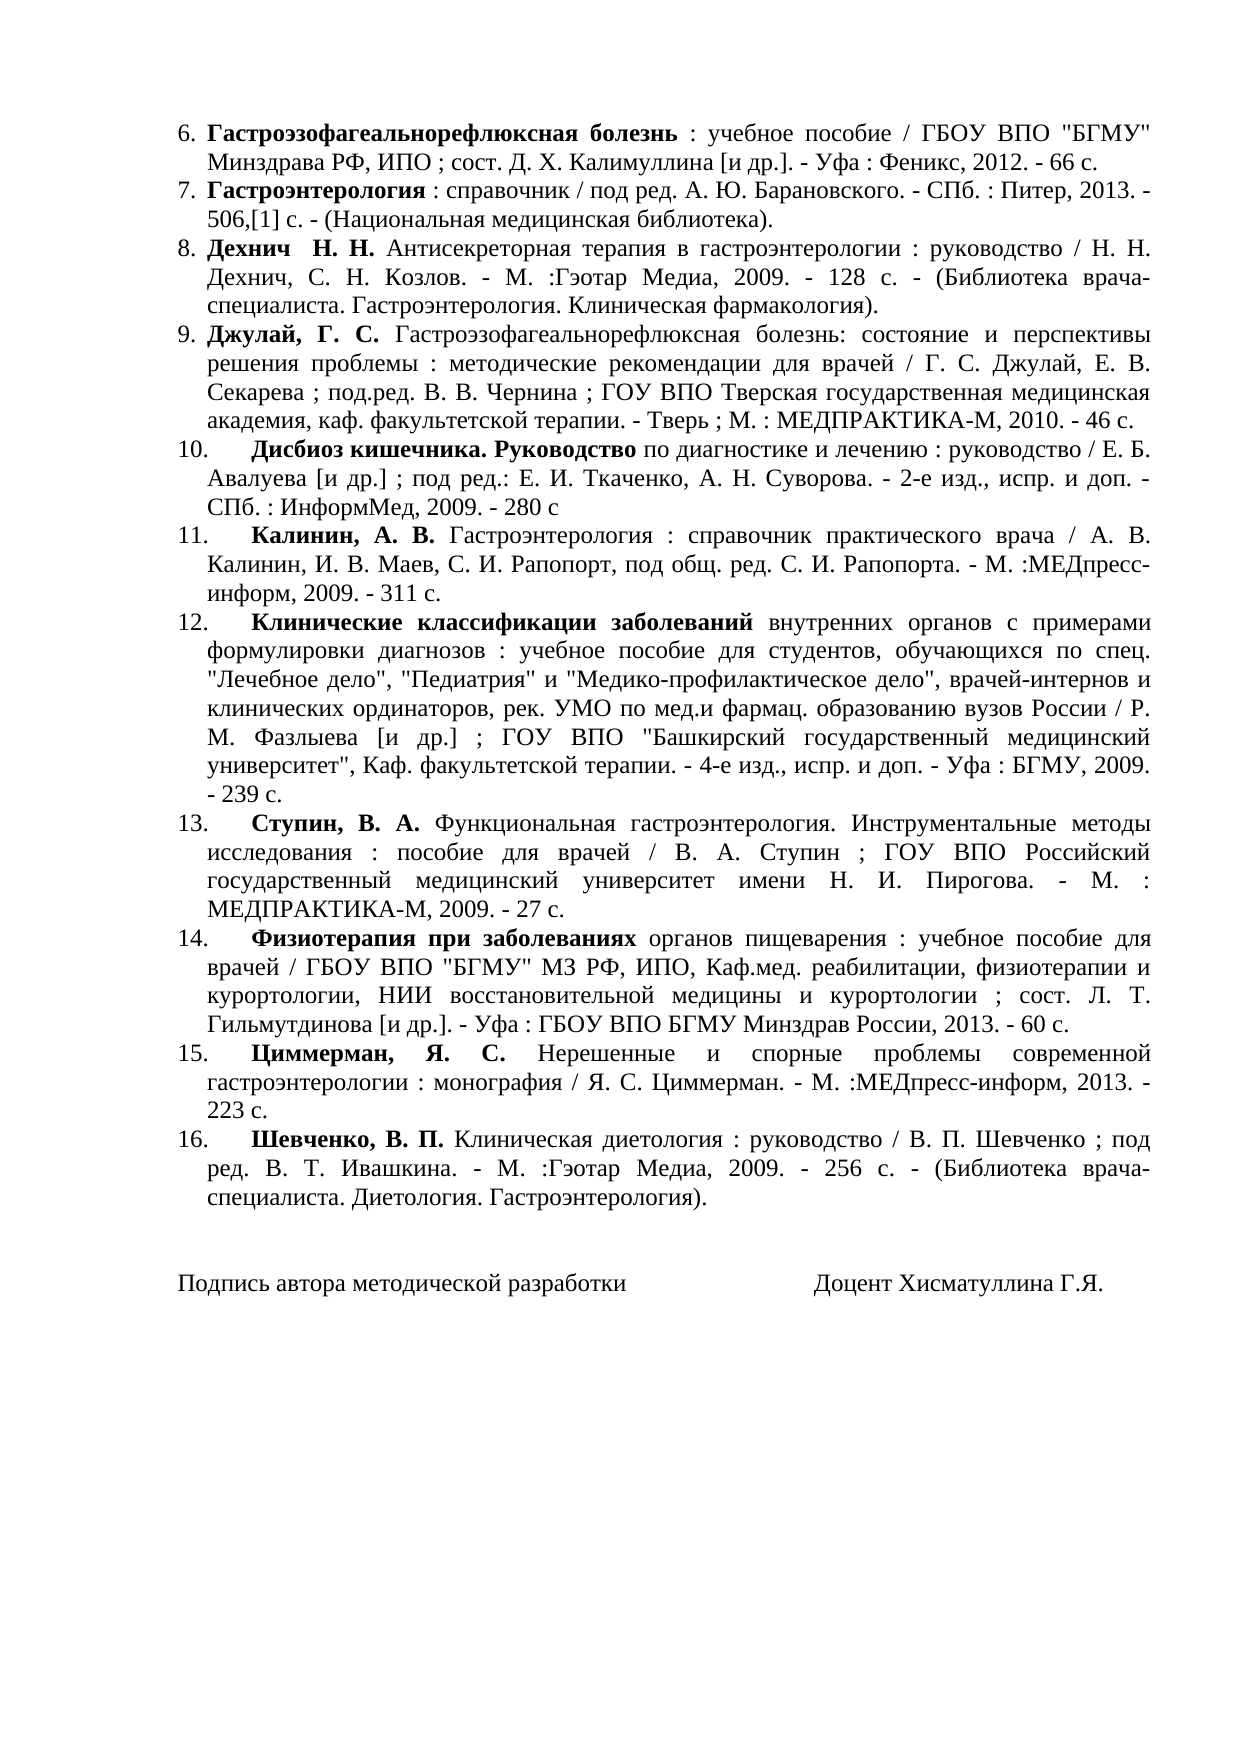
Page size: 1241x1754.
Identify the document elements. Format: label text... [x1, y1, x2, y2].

list Гастроэнтерология : справочник / под ред. А. Ю. Барановского. - СПб. : Питер, 2013. - 506,[1] с. - (Национальная медицинская библиотека). [177, 176, 1152, 233]
list Ступин, В. А. Функциональная гастроэнтерология. Инструментальные методы исследования : пособие для врачей / В. А. Ступин ; ГОУ ВПО Российский государственный медицинский университет имени Н. И. Пирогова. - М. : МЕДПРАКТИКА-М, 2009. - 27 с. [177, 808, 1152, 923]
list Джулай, Г. С. Гастроэзофагеальнорефлюксная болезнь: состояние и перспективы решения проблемы : методические рекомендации для врачей / Г. С. Джулай, Е. В. Секарева ; под.ред. В. В. Чернина ; ГОУ ВПО Тверская государственная медицинская академия, каф. факультетской терапии. - Тверь ; М. : МЕДПРАКТИКА-М, 2010. - 46 с. [177, 319, 1152, 434]
text Подпись автора методической разработки Доцент Хисматуллина Г.Я. [177, 1268, 1152, 1297]
list Клинические классификации заболеваний внутренних органов с примерами формулировки диагнозов : учебное пособие для студентов, обучающихся по спец. "Лечебное дело", "Педиатрия" и "Медико-профилактическое дело", врачей-интернов и клинических ординаторов, рек. УМО по мед.и фармац. образованию вузов России / Р. М. Фазлыева [и др.] ; ГОУ ВПО "Башкирский государственный медицинский университет", Каф. факультетской терапии. - 4-е изд., испр. и доп. - Уфа : БГМУ, 2009. - 239 с. [177, 607, 1152, 808]
list Циммерман, Я. С. Нерешенные и спорные проблемы современной гастроэнтерологии : монография / Я. С. Циммерман. - М. :МЕДпресс-информ, 2013. - 223 с. [177, 1038, 1152, 1124]
list Дехнич Н. Н. Антисекреторная терапия в гастроэнтерологии : руководство / Н. Н. Дехнич, С. Н. Козлов. - М. :Гэотар Медиа, 2009. - 128 с. - (Библиотека врача-специалиста. Гастроэнтерология. Клиническая фармакология). [177, 233, 1152, 319]
list Дисбиоз кишечника. Руководство по диагностике и лечению : руководство / Е. Б. Авалуева [и др.] ; под ред.: Е. И. Ткаченко, А. Н. Суворова. - 2-е изд., испр. и доп. - СПб. : ИнформМед, 2009. - 280 с [177, 434, 1152, 521]
list Калинин, А. В. Гастроэнтерология : справочник практического врача / А. В. Калинин, И. В. Маев, С. И. Рапопорт, под общ. ред. С. И. Рапопорта. - М. :МЕДпресс-информ, 2009. - 311 с. [177, 521, 1152, 607]
list Физиотерапия при заболеваниях органов пищеварения : учебное пособие для врачей / ГБОУ ВПО "БГМУ" МЗ РФ, ИПО, Каф.мед. реабилитации, физиотерапии и курортологии, НИИ восстановительной медицины и курортологии ; сост. Л. Т. Гильмутдинова [и др.]. - Уфа : ГБОУ ВПО БГМУ Минздрав России, 2013. - 60 с. [177, 923, 1152, 1038]
list Гастроэзофагеальнорефлюксная болезнь : учебное пособие / ГБОУ ВПО "БГМУ" Минздрава РФ, ИПО ; сост. Д. Х. Калимуллина [и др.]. - Уфа : Феникс, 2012. - 66 с. [177, 118, 1152, 176]
list Шевченко, В. П. Клиническая диетология : руководство / В. П. Шевченко ; под ред. В. Т. Ивашкина. - М. :Гэотар Медиа, 2009. - 256 с. - (Библиотека врача-специалиста. Диетология. Гастроэнтерология). [177, 1124, 1152, 1211]
